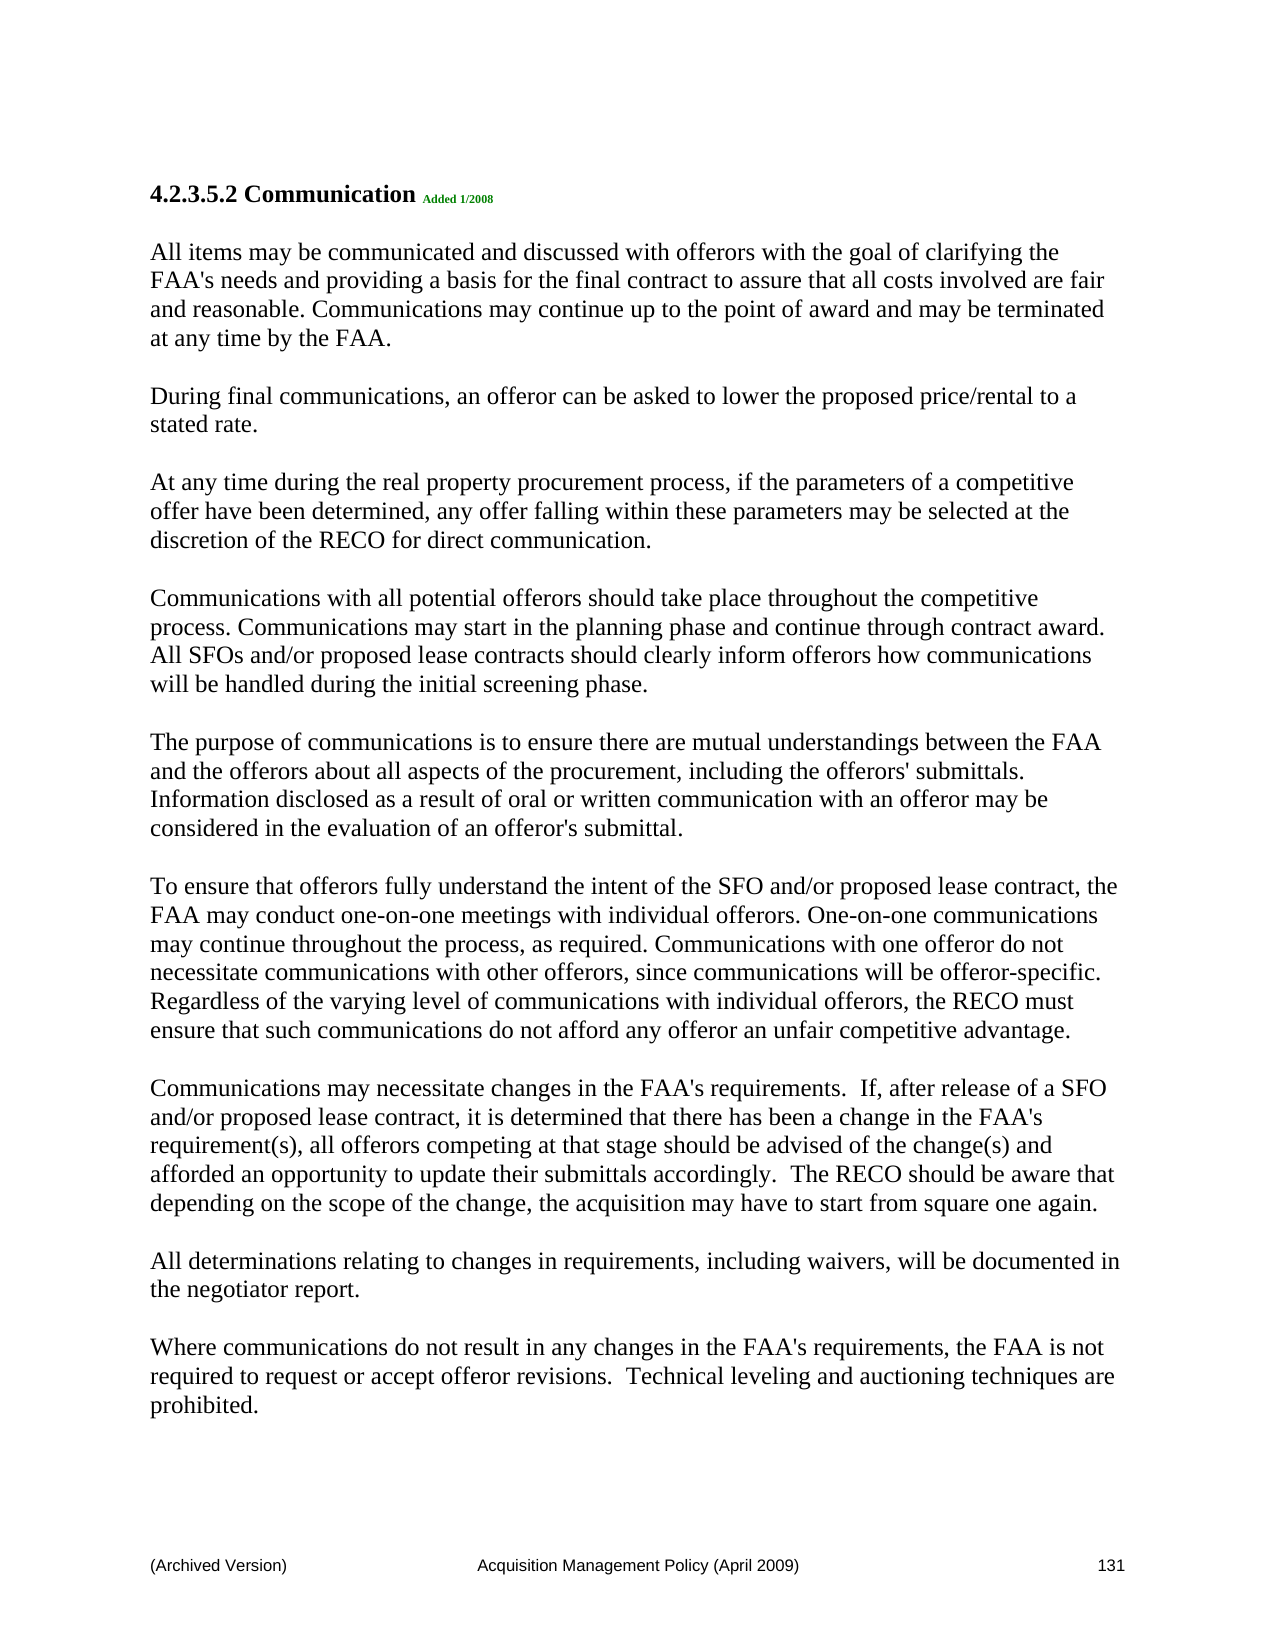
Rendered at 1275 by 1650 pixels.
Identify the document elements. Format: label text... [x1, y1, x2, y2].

text Communications with all potential offerors should take place throughout the competitive process. Communications may start in the planning phase and continue through contract award. All SFOs and/or proposed lease contracts should clearly inform offerors how communications will be handled during the initial screening phase. [150, 583, 1125, 698]
text At any time during the real property procurement process, if the parameters of a competitive offer have been determined, any offer falling within these parameters may be selected at the discretion of the RECO for direct communication. [150, 467, 1125, 554]
text All items may be communicated and discussed with offerors with the goal of clarifying the FAA's needs and providing a basis for the final contract to assure that all costs involved are fair and reasonable. Communications may continue up to the point of award and may be terminated at any time by the FAA. [150, 237, 1125, 352]
text Where communications do not result in any changes in the FAA's requirements, the FAA is not required to request or accept offeror revisions. Technical leveling and auctioning techniques are prohibited. [150, 1332, 1125, 1419]
text Communications may necessitate changes in the FAA's requirements. If, after release of a SFO and/or proposed lease contract, it is determined that there has been a change in the FAA's requirement(s), all offerors competing at that stage should be advised of the change(s) and afforded an opportunity to update their submittals accordingly. The RECO should be aware that depending on the scope of the change, the acquisition may have to start from square one again. [150, 1073, 1125, 1217]
text The purpose of communications is to ensure there are mutual understandings between the FAA and the offerors about all aspects of the procurement, including the offerors' submittals. Information disclosed as a result of oral or written communication with an offeror may be considered in the evaluation of an offeror's submittal. [150, 727, 1125, 842]
text All determinations relating to changes in requirements, including waivers, will be documented in the negotiator report. [150, 1246, 1125, 1303]
text During final communications, an offeror can be asked to lower the proposed price/rental to a stated rate. [150, 381, 1125, 438]
text To ensure that offerors fully understand the intent of the SFO and/or proposed lease contract, the FAA may conduct one-on-one meetings with individual offerors. One-on-one communications may continue throughout the process, as required. Communications with one offeror do not necessitate communications with other offerors, since communications will be offeror-specific. Regardless of the varying level of communications with individual offerors, the RECO must ensure that such communications do not afford any offeror an unfair competitive advantage. [150, 871, 1125, 1044]
text 4.2.3.5.2 Communication Added 1/2008 [150, 150, 1125, 207]
